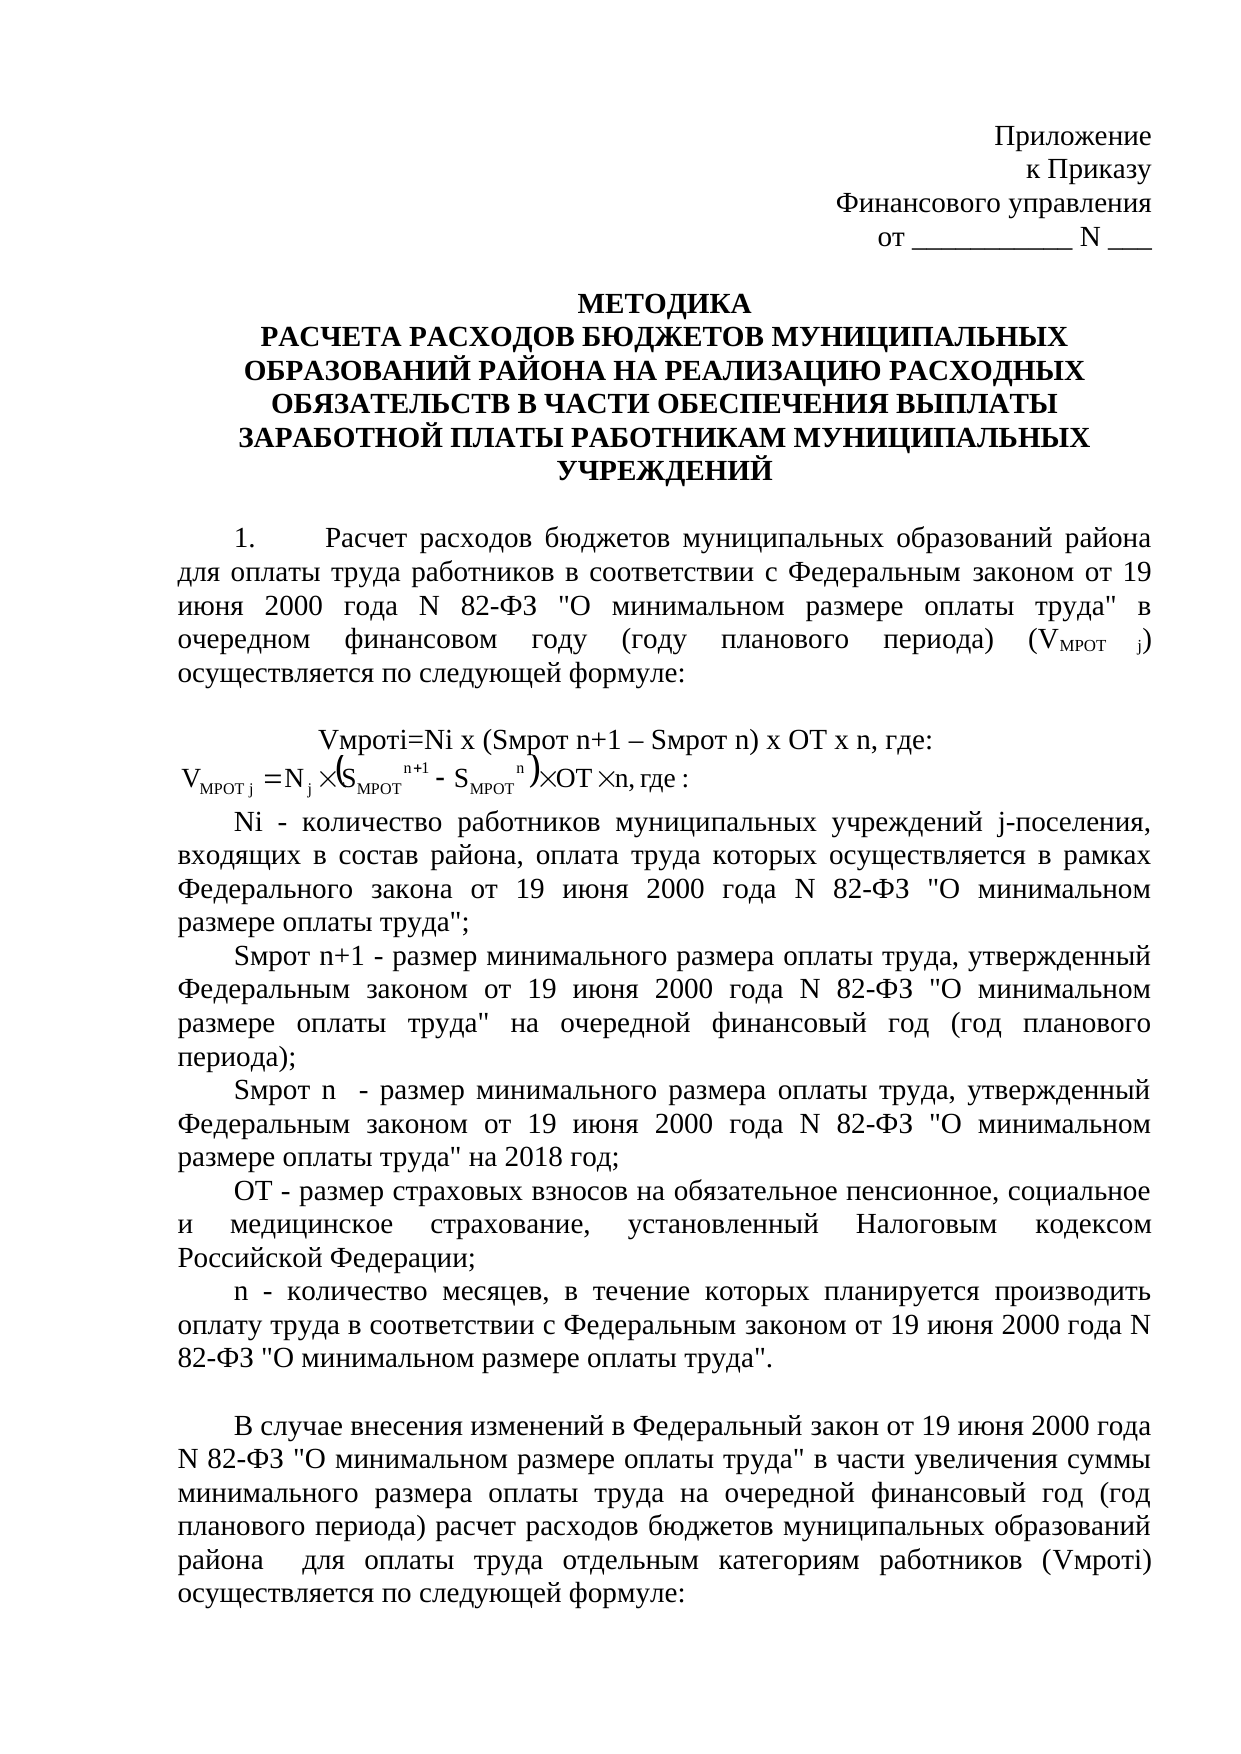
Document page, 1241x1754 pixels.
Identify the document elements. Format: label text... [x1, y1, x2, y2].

title РАСЧЕТА РАСХОДОВ БЮДЖЕТОВ МУНИЦИПАЛЬНЫХ ОБРАЗОВАНИЙ РАЙОНА НА РЕАЛИЗАЦИЮ РАСХОДНЫХ ОБЯЗАТЕЛЬСТВ В ЧАСТИ ОБЕСПЕЧЕНИЯ ВЫПЛАТЫ ЗАРАБОТНОЙ ПЛАТЫ РАБОТНИКАМ МУНИЦИПАЛЬНЫХ УЧРЕЖДЕНИЙ [177, 319, 1152, 487]
text Ni - количество работников муниципальных учреждений j-поселения, входящих в состав района, оплата труда которых осуществляется в рамках Федерального закона от 19 июня 2000 года N 82-ФЗ "О минимальном размере оплаты труда"; [177, 804, 1152, 938]
text Sмрот n+1 - размер минимального размера оплаты труда, утвержденный Федеральным законом от 19 июня 2000 года N 82-ФЗ "О минимальном размере оплаты труда" на очередной финансовый год (год планового периода); [177, 938, 1152, 1072]
text к Приказу [177, 152, 1152, 185]
text n - количество месяцев, в течение которых планируется производить оплату труда в соответствии с Федеральным законом от 19 июня 2000 года N 82-ФЗ "О минимальном размере оплаты труда". [177, 1273, 1152, 1374]
list Расчет расходов бюджетов муниципальных образований района для оплаты труда работников в соответствии с Федеральным законом от 19 июня 2000 года N 82-ФЗ "О минимальном размере оплаты труда" в очередном финансовом году (году планового периода) (VМРОТ j) осуществляется по следующей формуле: [177, 521, 1152, 688]
text В случае внесения изменений в Федеральный закон от 19 июня 2000 года N 82-ФЗ "О минимальном размере оплаты труда" в части увеличения суммы минимального размера оплаты труда на очередной финансовый год (год планового периода) расчет расходов бюджетов муниципальных образований района для оплаты труда отдельным категориям работников (Vмротi) осуществляется по следующей формуле: [177, 1408, 1152, 1609]
title МЕТОДИКА [177, 286, 1152, 319]
text Vмротi=Ni x (Sмрот n+1 – Sмрот n) x OT x n, где: [318, 722, 1152, 755]
text Финансового управления [177, 185, 1152, 219]
text от ___________ N ___ [177, 219, 1152, 252]
text Приложение [177, 118, 1152, 152]
text Sмрот n - размер минимального размера оплаты труда, утвержденный Федеральным законом от 19 июня 2000 года N 82-ФЗ "О минимальном размере оплаты труда" на 2018 год; [177, 1072, 1152, 1173]
text ОТ - размер страховых взносов на обязательное пенсионное, социальное и медицинское страхование, установленный Налоговым кодексом Российской Федерации; [177, 1173, 1152, 1273]
